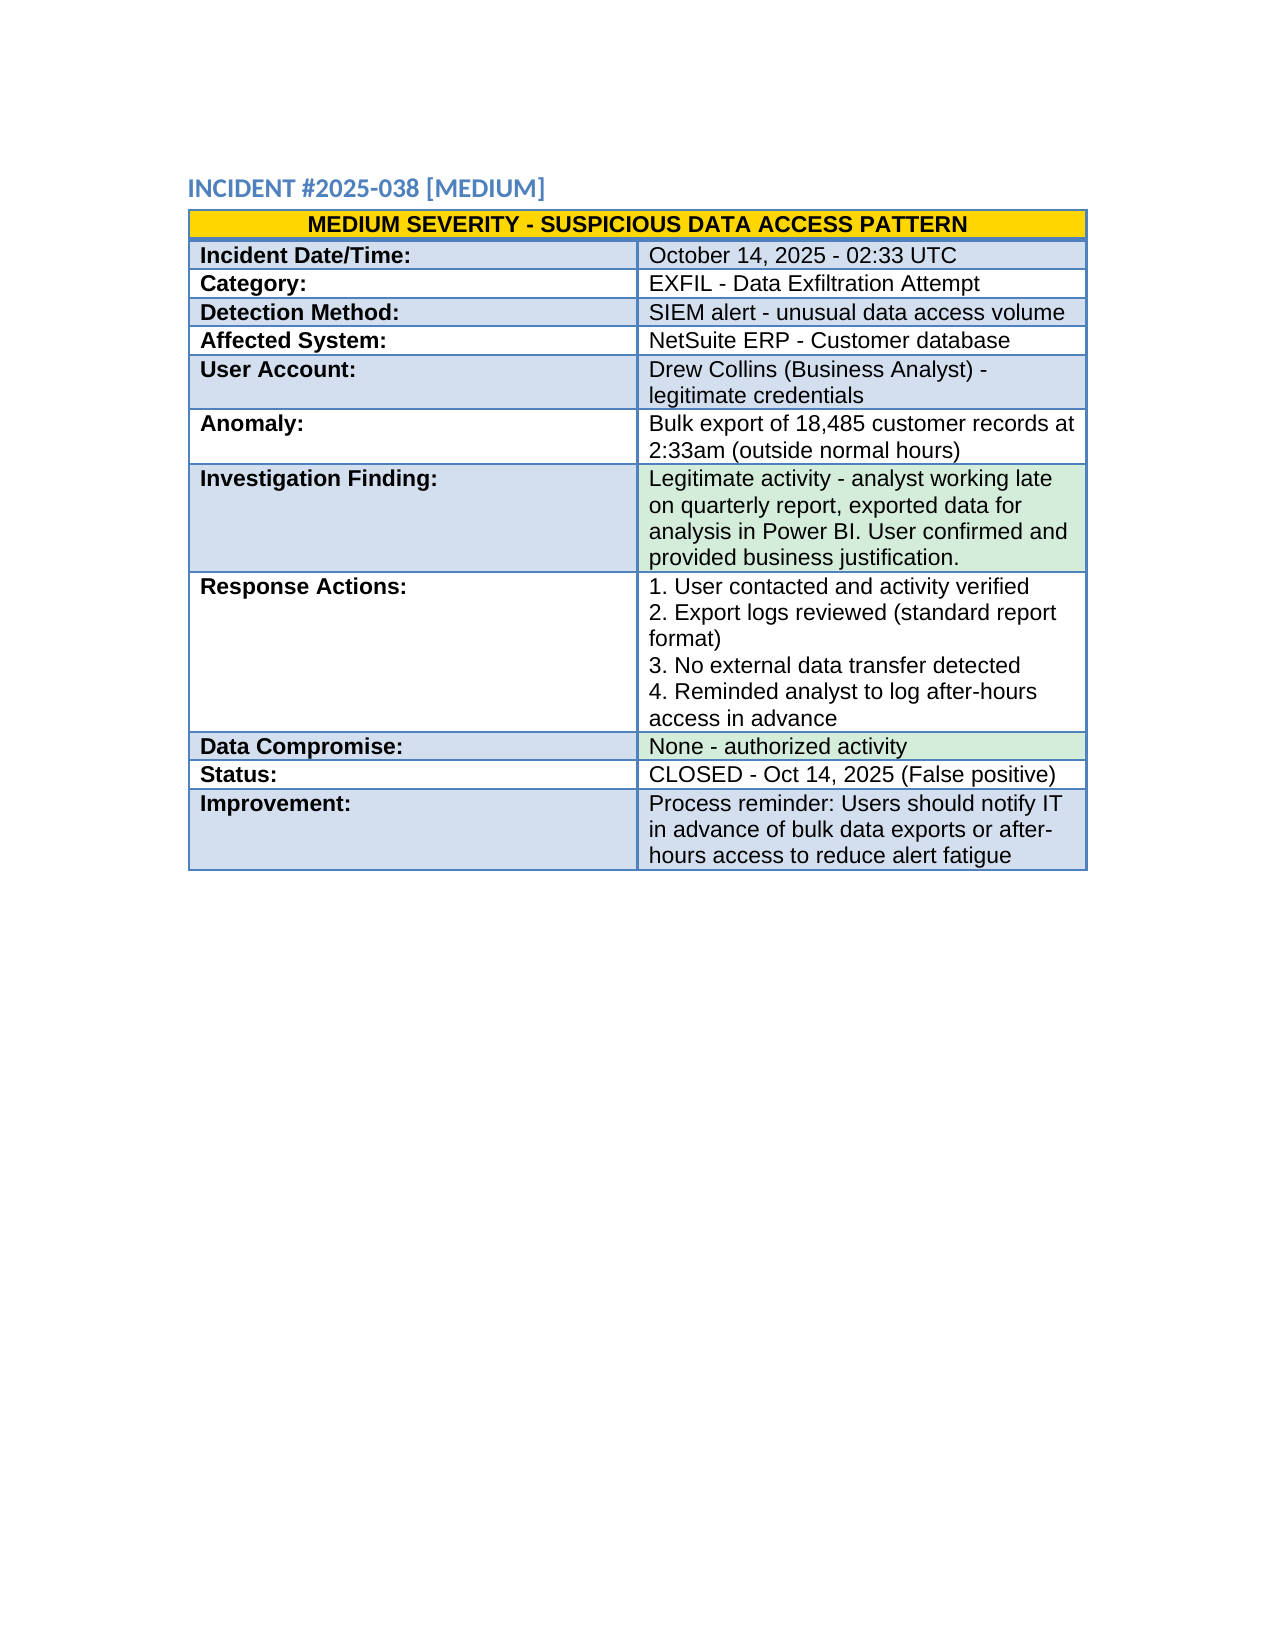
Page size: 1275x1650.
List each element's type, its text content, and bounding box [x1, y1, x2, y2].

table_cell CLOSED - Oct 14, 2025 (False positive) [639, 761, 1085, 788]
table_cell Category: [190, 270, 636, 297]
table_cell Affected System: [190, 327, 636, 353]
table_cell None - authorized activity [639, 733, 1085, 759]
table_cell October 14, 2025 - 02:33 UTC [639, 242, 1085, 268]
table_cell NetSuite ERP - Customer database [639, 327, 1085, 353]
table_cell Detection Method: [190, 299, 636, 325]
table_cell Legitimate activity - analyst working late on quarterly report, exported data for analysis in Power BI. User confirmed and provided business justification. [639, 465, 1085, 571]
table_cell Process reminder: Users should notify IT in advance of bulk data exports or after-hours access to reduce alert fatigue [639, 790, 1085, 869]
table_cell Investigation Finding: [190, 465, 636, 571]
table_header MEDIUM SEVERITY - SUSPICIOUS DATA ACCESS PATTERN [190, 211, 1085, 237]
table_cell Anomaly: [190, 410, 636, 463]
table_cell EXFIL - Data Exfiltration Attempt [639, 270, 1085, 297]
table_cell Status: [190, 761, 636, 788]
table_cell Response Actions: [190, 573, 636, 731]
subtitle INCIDENT #2025-038 [MEDIUM] [187, 171, 1087, 204]
table_cell SIEM alert - unusual data access volume [639, 299, 1085, 325]
table_cell Bulk export of 18,485 customer records at 2:33am (outside normal hours) [639, 410, 1085, 463]
table_cell User Account: [190, 356, 636, 408]
table_cell Incident Date/Time: [190, 242, 636, 268]
table_cell Improvement: [190, 790, 636, 869]
table_cell Data Compromise: [190, 733, 636, 759]
table_cell Drew Collins (Business Analyst) - legitimate credentials [639, 356, 1085, 408]
table_cell 1. User contacted and activity verified 2. Export logs reviewed (standard report format) 3. No external data transfer detected 4. Reminded analyst to log after-hours access in advance [639, 573, 1085, 731]
